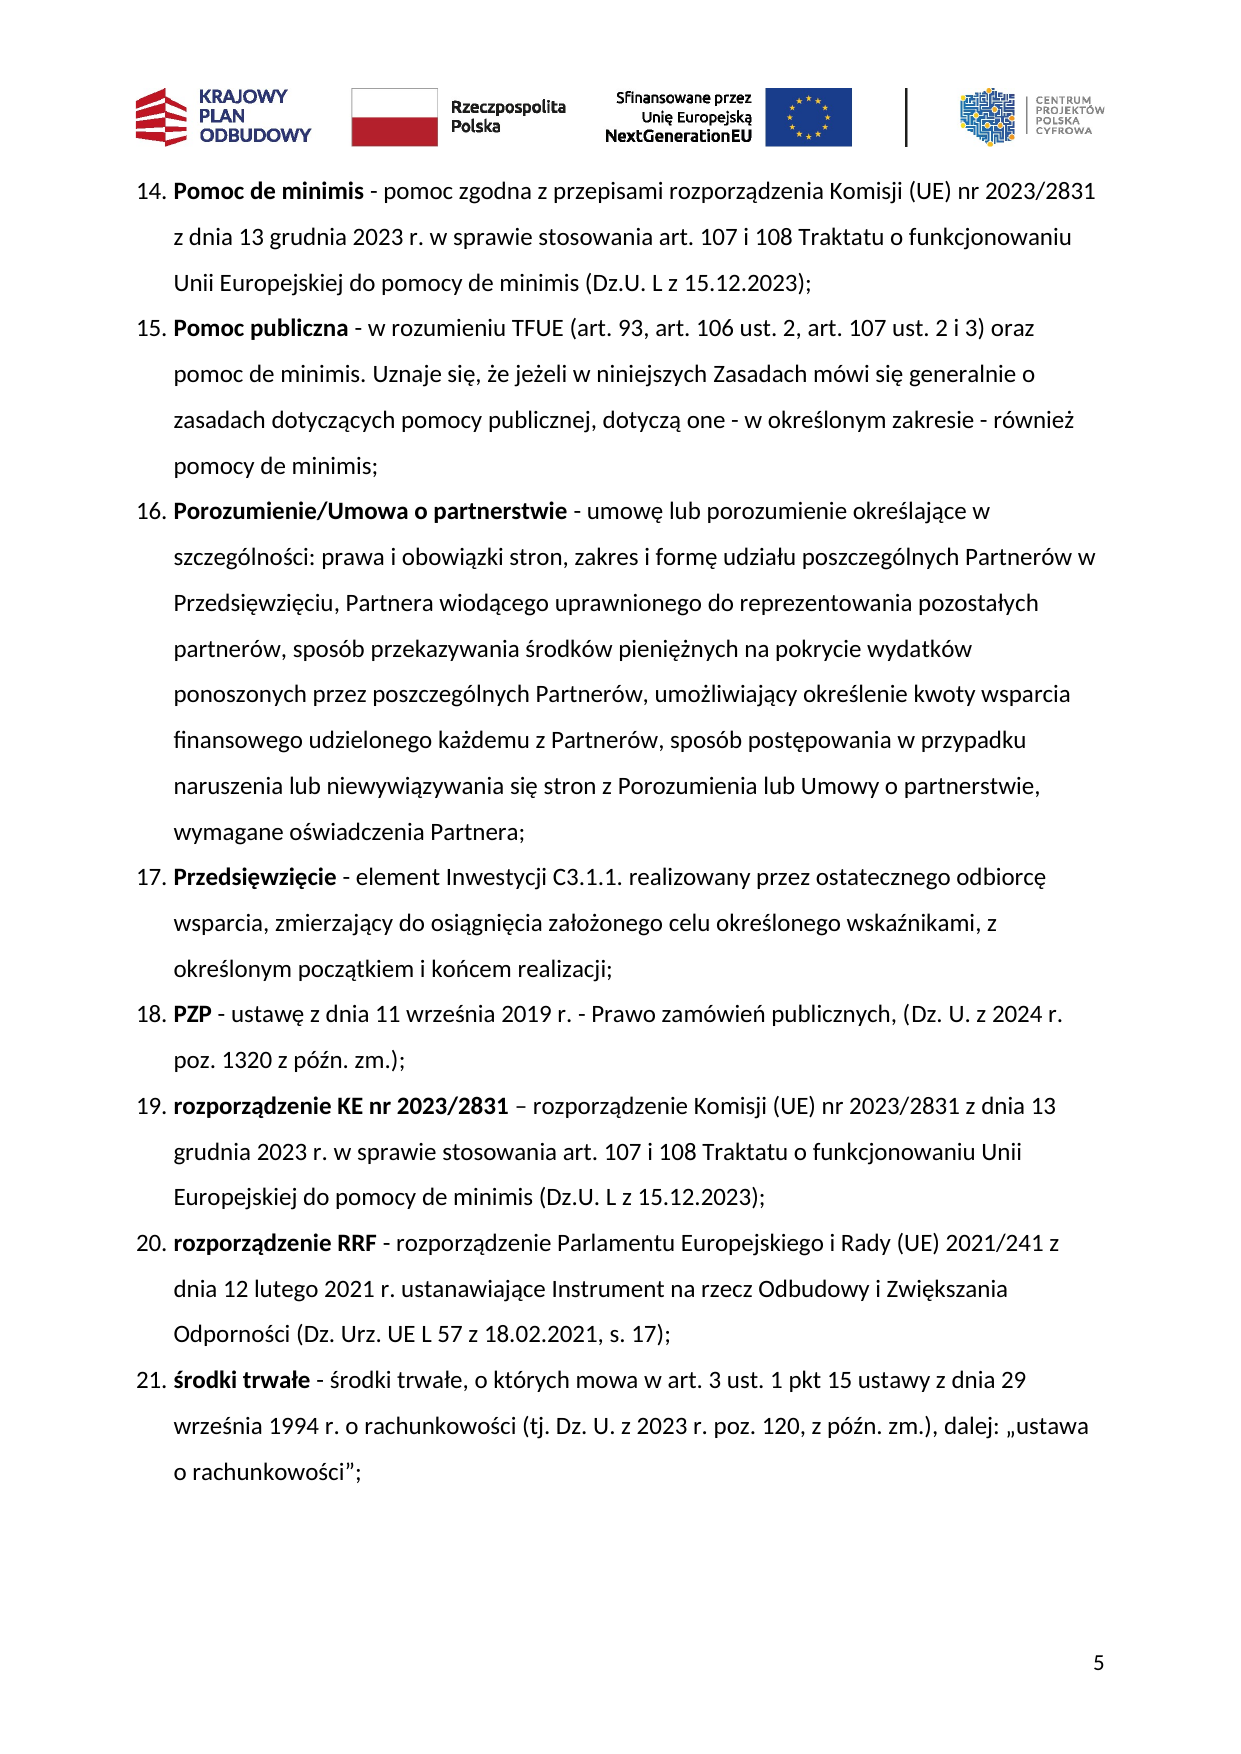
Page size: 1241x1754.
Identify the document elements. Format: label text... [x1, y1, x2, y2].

picture [135, 88, 1105, 147]
list PZP - ustawę z dnia 11 września 2019 r. - Prawo zamówień publicznych, (Dz. U. z 2024 r. poz. 1320 z późn. zm.); [136, 998, 1104, 1075]
list Przedsięwzięcie - element Inwestycji C3.1.1. realizowany przez ostatecznego odbiorcę wsparcia, zmierzający do osiągnięcia założonego celu określonego wskaźnikami, z określonym początkiem i końcem realizacji; [136, 861, 1104, 983]
list rozporządzenie KE nr 2023/2831 – rozporządzenie Komisji (UE) nr 2023/2831 z dnia 13 grudnia 2023 r. w sprawie stosowania art. 107 i 108 Traktatu o funkcjonowaniu Unii Europejskiej do pomocy de minimis (Dz.U. L z 15.12.2023); [136, 1090, 1104, 1212]
list Porozumienie/Umowa o partnerstwie - umowę lub porozumienie określające w szczególności: prawa i obowiązki stron, zakres i formę udziału poszczególnych Partnerów w Przedsięwzięciu, Partnera wiodącego uprawnionego do reprezentowania pozostałych partnerów, sposób przekazywania środków pieniężnych na pokrycie wydatków ponoszonych przez poszczególnych Partnerów, umożliwiający określenie kwoty wsparcia finansowego udzielonego każdemu z Partnerów, sposób postępowania w przypadku naruszenia lub niewywiązywania się stron z Porozumienia lub Umowy o partnerstwie, wymagane oświadczenia Partnera; [136, 496, 1104, 846]
list Pomoc publiczna - w rozumieniu TFUE (art. 93, art. 106 ust. 2, art. 107 ust. 2 i 3) oraz pomoc de minimis. Uznaje się, że jeżeli w niniejszych Zasadach mówi się generalnie o zasadach dotyczących pomocy publicznej, dotyczą one - w określonym zakresie - również pomocy de minimis; [136, 313, 1104, 480]
list środki trwałe - środki trwałe, o których mowa w art. 3 ust. 1 pkt 15 ustawy z dnia 29 września 1994 r. o rachunkowości (tj. Dz. U. z 2023 r. poz. 120, z późn. zm.), dalej: „ustawa o rachunkowości”; [136, 1364, 1104, 1486]
list Pomoc de minimis - pomoc zgodna z przepisami rozporządzenia Komisji (UE) nr 2023/2831 z dnia 13 grudnia 2023 r. w sprawie stosowania art. 107 i 108 Traktatu o funkcjonowaniu Unii Europejskiej do pomocy de minimis (Dz.U. L z 15.12.2023); [136, 175, 1104, 297]
list rozporządzenie RRF - rozporządzenie Parlamentu Europejskiego i Rady (UE) 2021/241 z dnia 12 lutego 2021 r. ustanawiające Instrument na rzecz Odbudowy i Zwiększania Odporności (Dz. Urz. UE L 57 z 18.02.2021, s. 17); [136, 1227, 1104, 1349]
